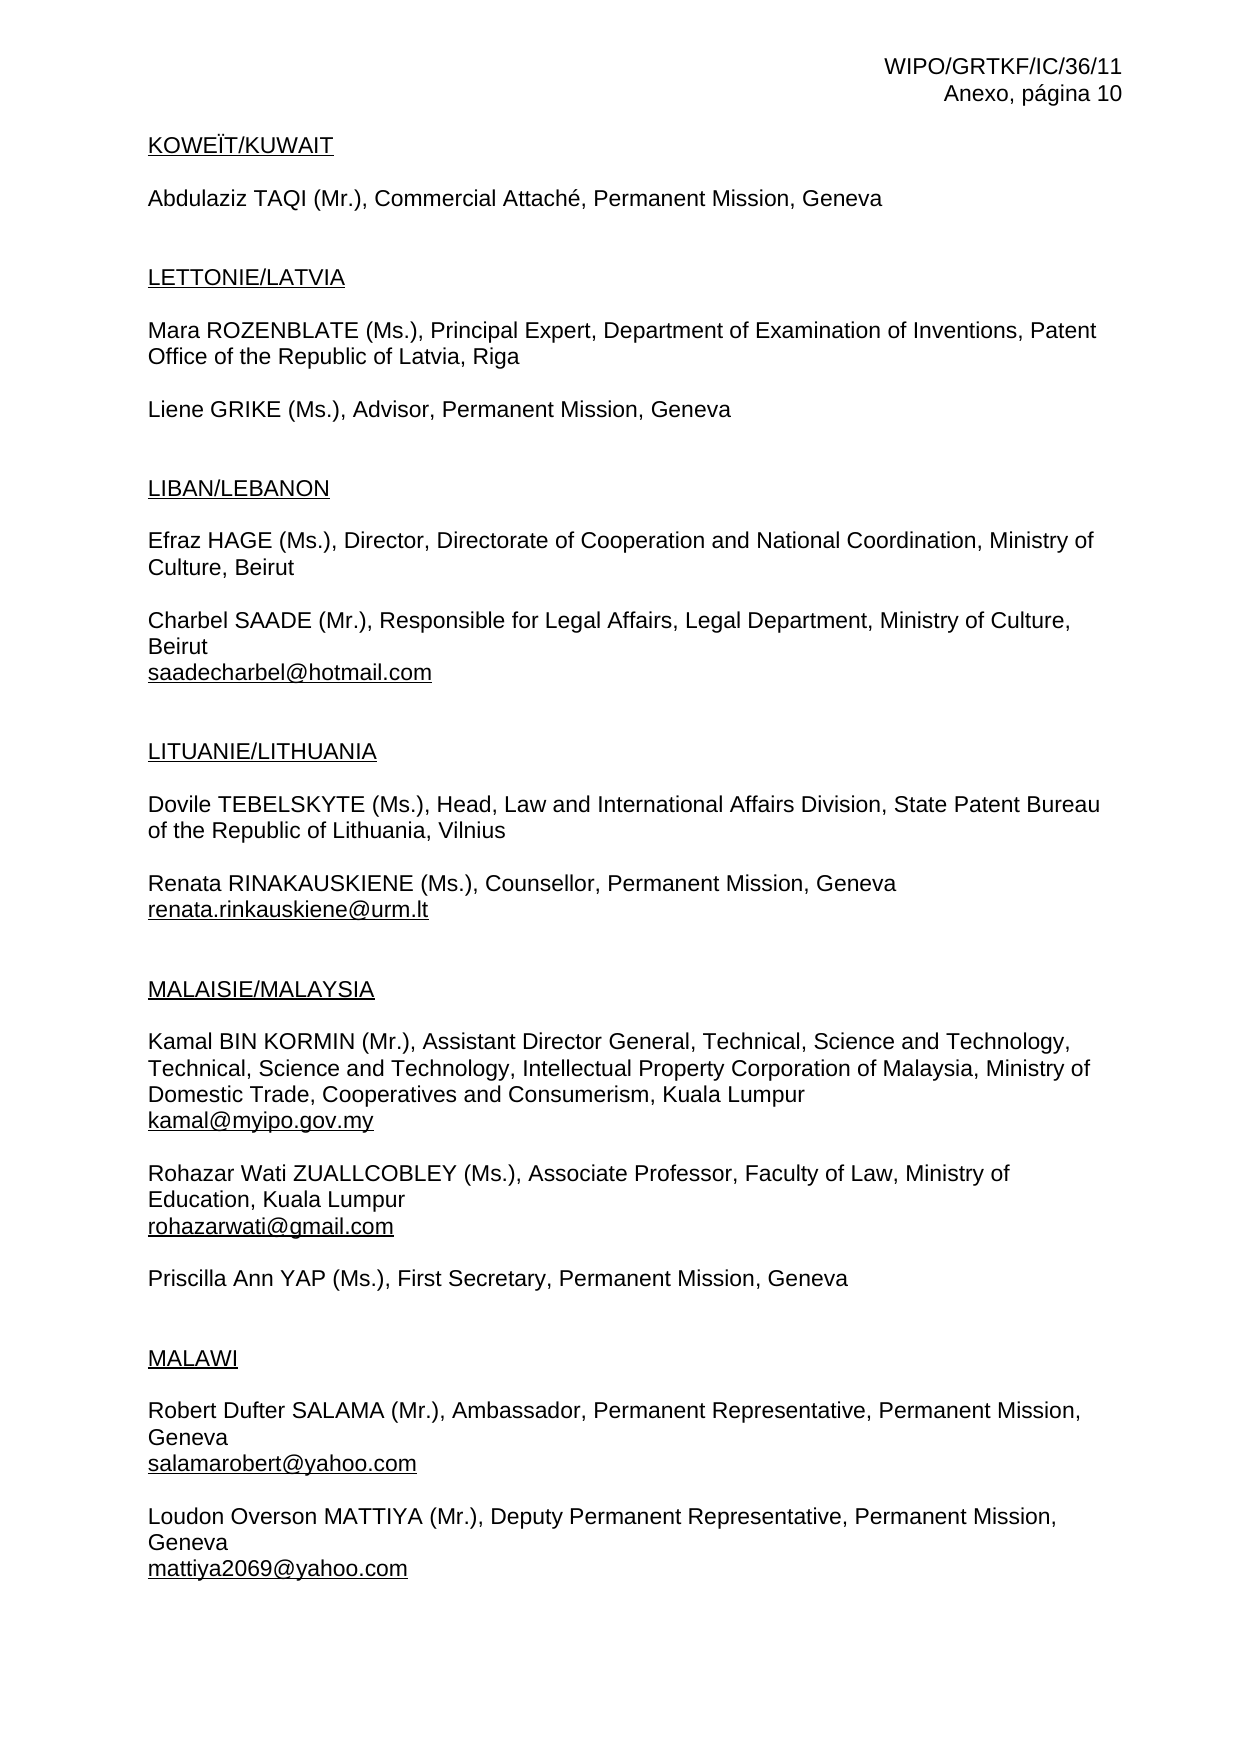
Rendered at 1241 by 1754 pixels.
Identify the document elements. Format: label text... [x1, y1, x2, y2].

text salamarobert@yahoo.com [148, 1450, 1122, 1476]
text renata.rinkauskiene@urm.lt [148, 896, 1122, 923]
text mattiya2069@yahoo.com [148, 1555, 1122, 1582]
text Priscilla Ann YAP (Ms.), First Secretary, Permanent Mission, Geneva [148, 1265, 1122, 1292]
text Kamal BIN KORMIN (Mr.), Assistant Director General, Technical, Science and Technology, Technical, Science and Technology, Intellectual Property Corporation of Malaysia, Ministry of Domestic Trade, Cooperatives and Consumerism, Kuala Lumpur [148, 1028, 1122, 1107]
text Liene GRIKE (Ms.), Advisor, Permanent Mission, Geneva [148, 396, 1122, 422]
text Robert Dufter SALAMA (Mr.), Ambassador, Permanent Representative, Permanent Mission, Geneva [148, 1397, 1122, 1450]
text Rohazar Wati ZUALLCOBLEY (Ms.), Associate Professor, Faculty of Law, Ministry of Education, Kuala Lumpur [148, 1160, 1122, 1213]
text MALAWI [148, 1344, 1122, 1371]
text LITUANIE/LITHUANIA [148, 738, 1122, 765]
text Mara ROZENBLATE (Ms.), Principal Expert, Department of Examination of Inventions, Patent Office of the Republic of Latvia, Riga [148, 317, 1122, 369]
text LIBAN/LEBANON [148, 475, 1122, 501]
text Dovile TEBELSKYTE (Ms.), Head, Law and International Affairs Division, State Patent Bureau of the Republic of Lithuania, Vilnius [148, 791, 1122, 844]
text saadecharbel@hotmail.com [148, 659, 1122, 686]
text Charbel SAADE (Mr.), Responsible for Legal Affairs, Legal Department, Ministry of Culture, Beirut [148, 607, 1122, 659]
text Renata RINAKAUSKIENE (Ms.), Counsellor, Permanent Mission, Geneva [148, 870, 1122, 896]
text KOWEÏT/KUWAIT [148, 132, 1122, 158]
text LETTONIE/LATVIA [148, 264, 1122, 290]
text Efraz HAGE (Ms.), Director, Directorate of Cooperation and National Coordination, Ministry of Culture, Beirut [148, 527, 1122, 580]
text Abdulaziz TAQI (Mr.), Commercial Attaché, Permanent Mission, Geneva [148, 185, 1122, 211]
text rohazarwati@gmail.com [148, 1213, 1122, 1239]
text MALAISIE/MALAYSIA [148, 976, 1122, 1002]
text kamal@myipo.gov.my [148, 1107, 1122, 1134]
text Loudon Overson MATTIYA (Mr.), Deputy Permanent Representative, Permanent Mission, Geneva [148, 1503, 1122, 1555]
